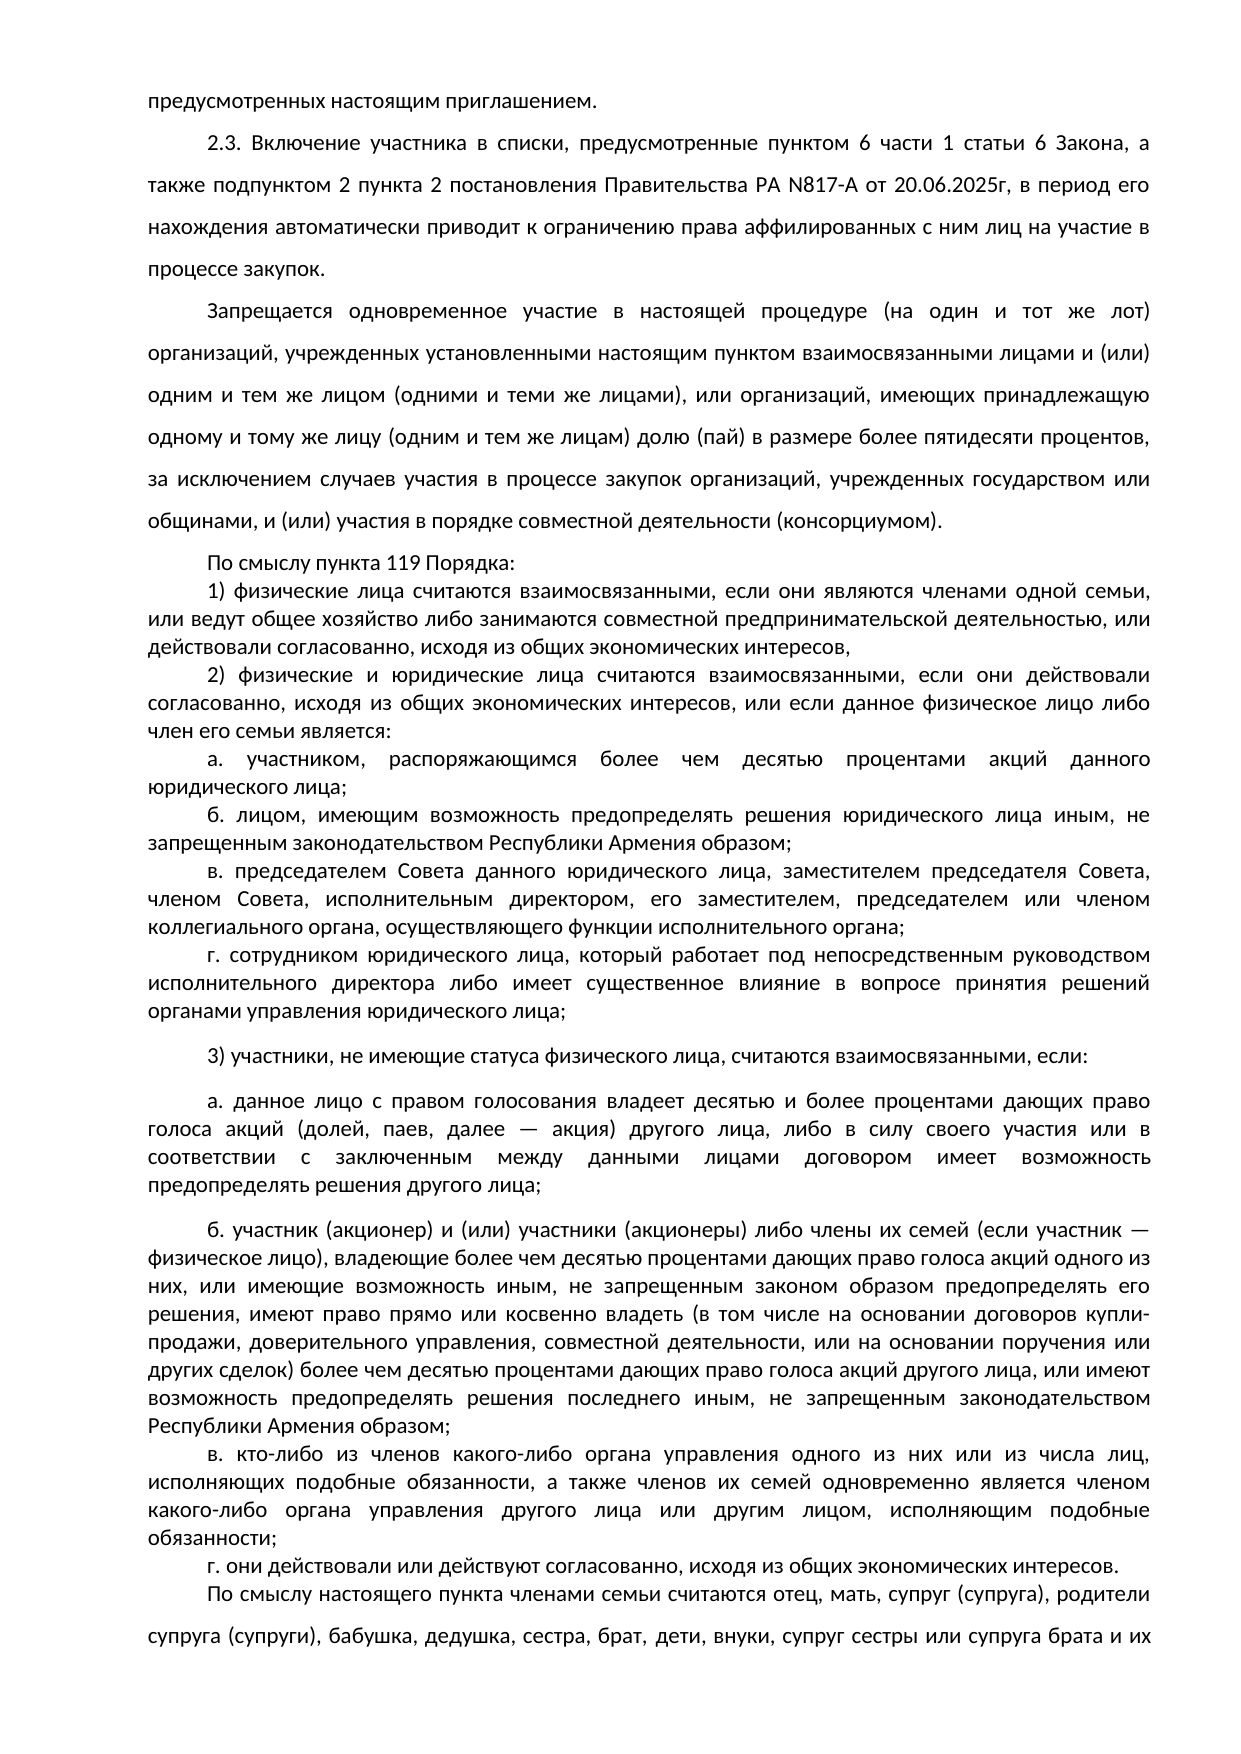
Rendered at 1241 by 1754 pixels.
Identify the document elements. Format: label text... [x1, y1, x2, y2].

text б. лицом, имеющим возможность предопределять решения юридического лица иным, не запрещенным законодательством Республики Армения образом; [148, 800, 1152, 856]
text в. председателем Совета данного юридического лица, заместителем председателя Совета, членом Совета, исполнительным директором, его заместителем, председателем или членом коллегиального органа, осуществляющего функции исполнительного органа; [148, 856, 1152, 941]
text а. данное лицо с правом голосования владеет десятью и более процентами дающих право голоса акций (долей, паев, далее — акция) другого лица, либо в силу своего участия или в соответствии с заключенным между данными лицами договором имеет возможность предопределять решения другого лица; [148, 1086, 1152, 1198]
text г. сотрудником юридического лица, который работает под непосредственным руководством исполнительного директора либо имеет существенное влияние в вопросе принятия решений органами управления юридического лица; [148, 941, 1152, 1024]
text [148, 86, 1152, 114]
text а. участником, распоряжающимся более чем десятью процентами акций данного юридического лица; [148, 744, 1152, 800]
text По смыслу пункта 119 Порядка: [148, 548, 1152, 576]
text 3) участники, не имеющие статуса физического лица, считаются взаимосвязанными, если: [148, 1041, 1152, 1069]
text Запрещается одновременное участие в настоящей процедуре (на один и тот же лот) организаций, учрежденных установленными настоящим пунктом взаимосвязанными лицами и (или) одним и тем же лицом (одними и теми же лицами), или организаций, имеющих принадлежащую одному и тому же лицу (одним и тем же лицам) долю (пай) в размере более пятидесяти процентов, за исключением случаев участия в процессе закупок организаций, учрежденных государством или общинами, и (или) участия в порядке совместной деятельности (консорциумом). [148, 296, 1152, 534]
text б. участник (акционер) и (или) участники (акционеры) либо члены их семей (если участник — физическое лицо), владеющие более чем десятью процентами дающих право голоса акций одного из них, или имеющие возможность иным, не запрещенным законом образом предопределять его решения, имеют право прямо или косвенно владеть (в том числе на основании договоров купли-продажи, доверительного управления, совместной деятельности, или на основании поручения или других сделок) более чем десятью процентами дающих право голоса акций другого лица, или имеют возможность предопределять решения последнего иным, не запрещенным законодательством Республики Армения образом; [148, 1215, 1152, 1439]
text г. они действовали или действуют согласованно, исходя из общих экономических интересов. [148, 1551, 1152, 1579]
text 2) физические и юридические лица считаются взаимосвязанными, если они действовали согласованно, исходя из общих экономических интересов, или если данное физическое лицо либо член его семьи является: [148, 660, 1152, 744]
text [148, 1579, 1152, 1649]
text 2.3. Включение участника в списки, предусмотренные пунктом 6 части 1 статьи 6 Закона, а также подпунктом 2 пункта 2 постановления Правительства РА N817-А от 20.06.2025г, в период его нахождения автоматически приводит к ограничению права аффилированных с ним лиц на участие в процессе закупок. [148, 128, 1152, 282]
text в. кто-либо из членов какого-либо органа управления одного из них или из числа лиц, исполняющих подобные обязанности, а также членов их семей одновременно является членом какого-либо органа управления другого лица или другим лицом, исполняющим подобные обязанности; [148, 1439, 1152, 1551]
text 1) физические лица считаются взаимосвязанными, если они являются членами одной семьи, или ведут общее хозяйство либо занимаются совместной предпринимательской деятельностью, или действовали согласованно, исходя из общих экономических интересов, [148, 576, 1152, 660]
